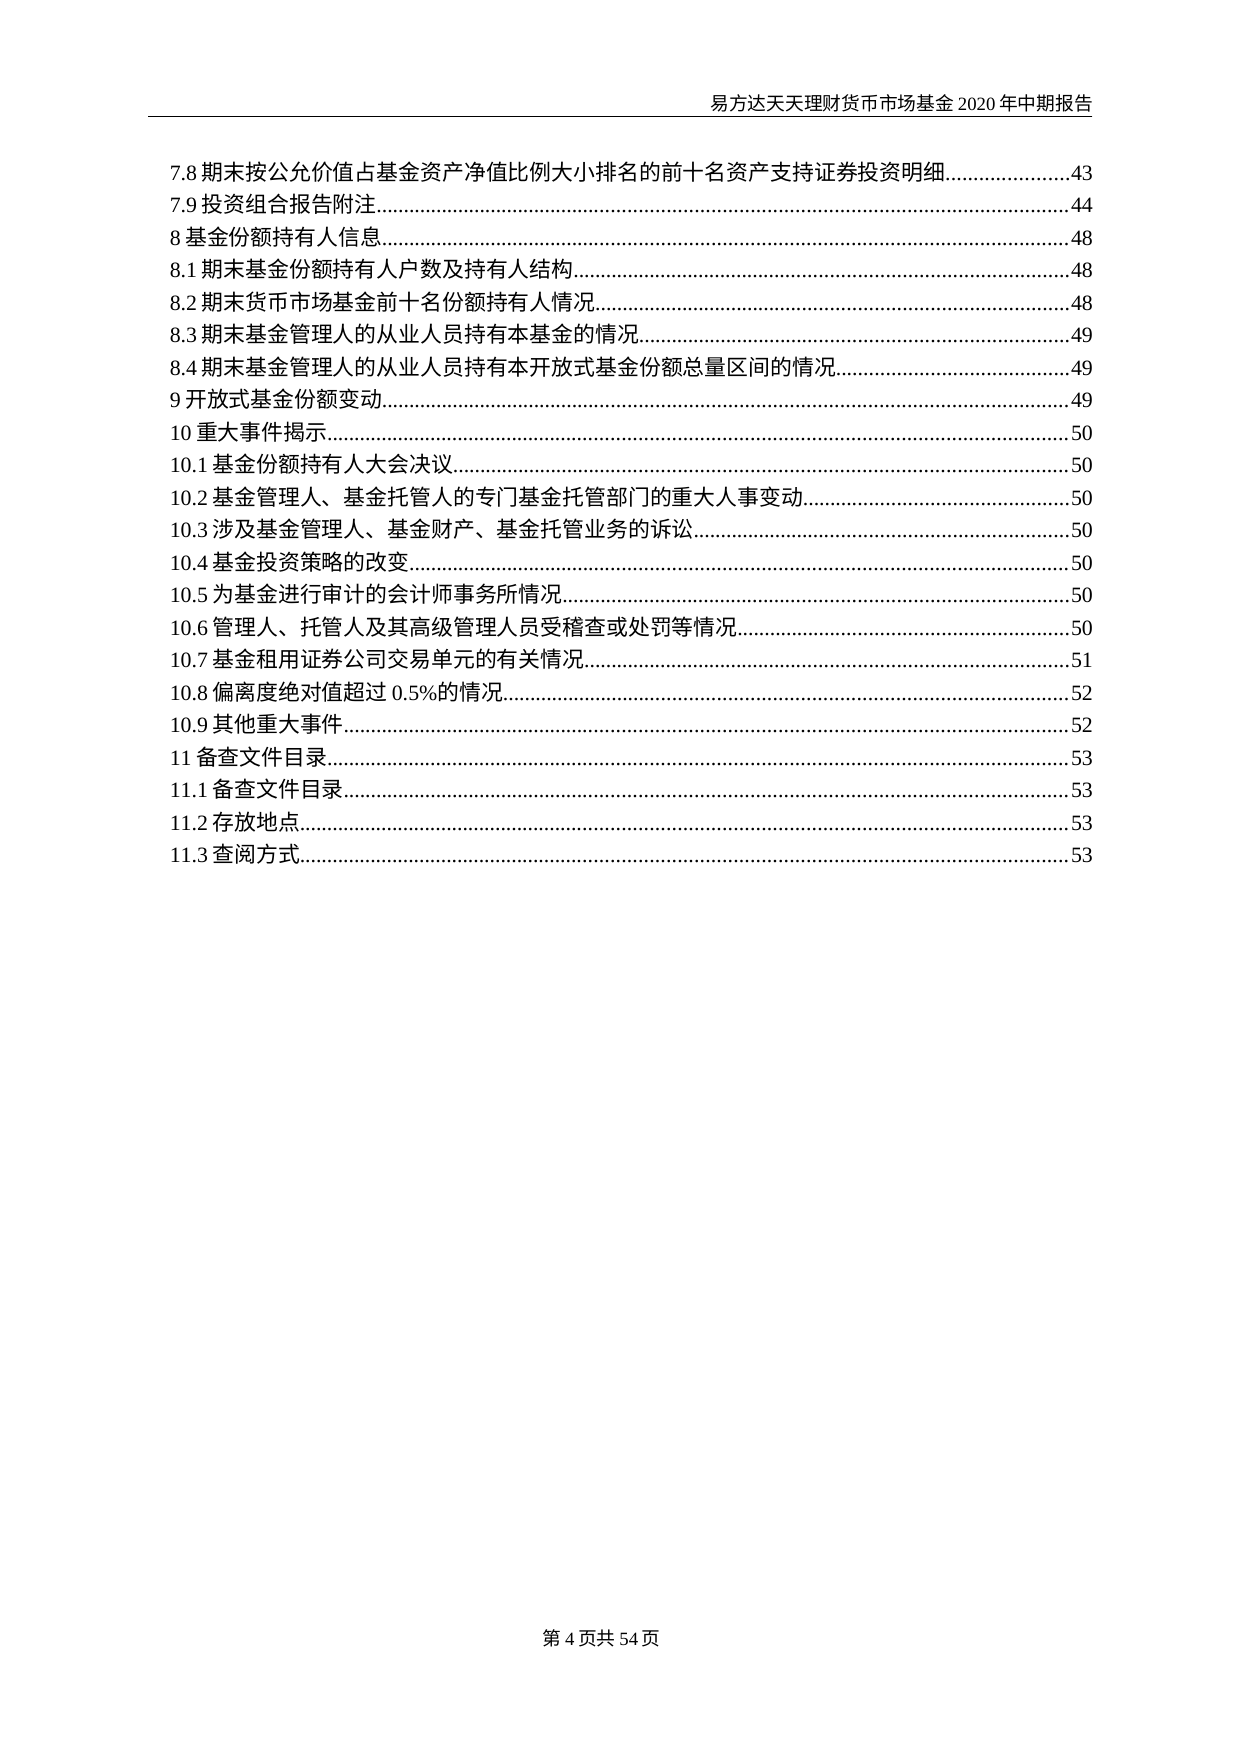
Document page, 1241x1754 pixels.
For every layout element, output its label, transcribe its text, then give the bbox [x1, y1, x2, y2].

text 10.6管理人、托管人及其高级管理人员受稽查或处罚等情况 50 [169, 609, 1071, 642]
text 10.9其他重大事件 52 [169, 707, 1071, 739]
text 11备查文件目录 53 [169, 739, 1071, 772]
text 8.3期末基金管理人的从业人员持有本基金的情况 49 [169, 317, 1071, 349]
text 11.2存放地点 53 [169, 804, 1071, 837]
text 10.3涉及基金管理人、基金财产、基金托管业务的诉讼 50 [169, 512, 1071, 544]
text 10.4基金投资策略的改变 50 [169, 544, 1071, 577]
text 7.8期末按公允价值占基金资产净值比例大小排名的前十名资产支持证券投资明细 43 [169, 154, 1071, 187]
text 11.1备查文件目录 53 [169, 772, 1071, 804]
text 10.8偏离度绝对值超过0.5%的情况 52 [169, 674, 1071, 707]
text 7.9投资组合报告附注 44 [169, 187, 1071, 219]
text 10.2基金管理人、基金托管人的专门基金托管部门的重大人事变动 50 [169, 479, 1071, 512]
text 8.4期末基金管理人的从业人员持有本开放式基金份额总量区间的情况 49 [169, 349, 1071, 382]
text 8.1期末基金份额持有人户数及持有人结构 48 [169, 252, 1071, 284]
text 10.1基金份额持有人大会决议 50 [169, 447, 1071, 479]
text 9开放式基金份额变动 49 [169, 382, 1071, 414]
text 11.3查阅方式 53 [169, 837, 1071, 869]
text 10重大事件揭示 50 [169, 414, 1071, 447]
text 10.5为基金进行审计的会计师事务所情况 50 [169, 577, 1071, 609]
text 10.7基金租用证券公司交易单元的有关情况 51 [169, 642, 1071, 674]
text 8基金份额持有人信息 48 [169, 219, 1071, 252]
text 8.2期末货币市场基金前十名份额持有人情况 48 [169, 284, 1071, 317]
